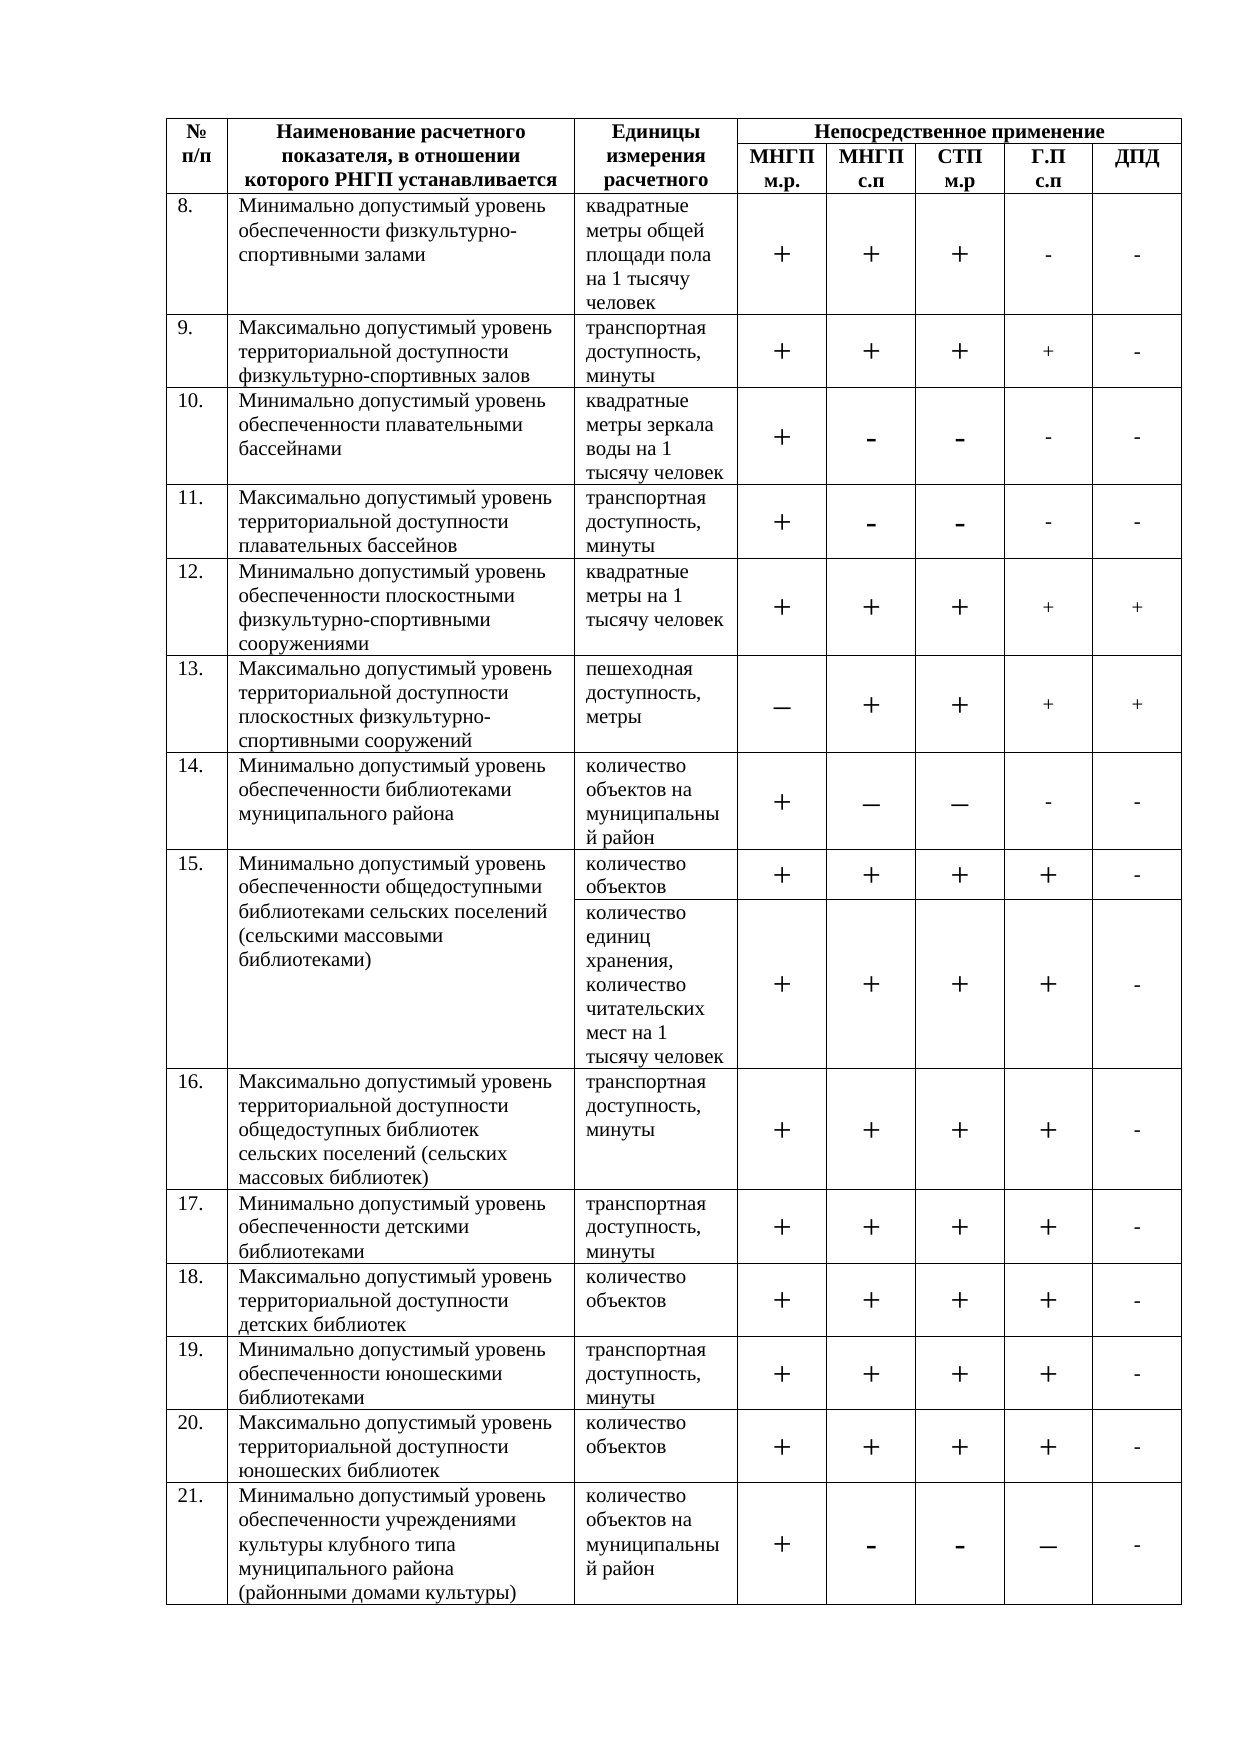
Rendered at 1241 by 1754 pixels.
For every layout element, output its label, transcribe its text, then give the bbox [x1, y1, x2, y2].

table_cell ДПД [1093, 144, 1181, 192]
table_cell + [827, 559, 915, 655]
table_cell количество объектов на муниципальный район [575, 1483, 737, 1604]
table_cell + [827, 1410, 915, 1482]
table_cell + [827, 1337, 915, 1409]
table_header № п/п [167, 119, 227, 192]
table_cell – [1005, 1483, 1092, 1604]
table_cell – [827, 753, 915, 849]
table_header Единицы измерения расчетного показателя [575, 119, 737, 192]
table_cell + [1005, 559, 1092, 655]
table_cell СТП м.р [916, 144, 1004, 192]
table_cell + [738, 559, 826, 655]
table_cell Максимально допустимый уровень территориальной доступности юношеских библиотек [228, 1410, 574, 1482]
table_cell - [1005, 753, 1092, 849]
table_cell + [1005, 1337, 1092, 1409]
table_cell [167, 559, 227, 655]
table_cell + [1005, 315, 1092, 387]
table_cell Минимально допустимый уровень обеспеченности учреждениями культуры клубного типа муниципального района (районными домами культуры) [228, 1483, 574, 1604]
table_cell - [1005, 194, 1092, 314]
table_cell Г.П с.п [1005, 144, 1092, 192]
table_cell - [916, 485, 1004, 557]
table_cell + [738, 1069, 826, 1189]
table_cell МНГП м.р. [738, 144, 826, 192]
table_cell - [1093, 1410, 1181, 1482]
table_cell - [827, 1483, 915, 1604]
table_cell + [738, 194, 826, 314]
table_cell квадратные метры общей площади пола на 1 тысячу человек [575, 194, 737, 314]
table_cell Максимально допустимый уровень территориальной доступности плавательных бассейнов [228, 485, 574, 557]
table_cell + [916, 315, 1004, 387]
table_cell + [738, 1264, 826, 1336]
table_cell Минимально допустимый уровень обеспеченности плавательными бассейнами [228, 388, 574, 484]
table_cell количество объектов [575, 1410, 737, 1482]
table_cell [167, 753, 227, 849]
table_cell - [1093, 485, 1181, 557]
table_cell [167, 485, 227, 557]
table_cell Минимально допустимый уровень обеспеченности плоскостными физкультурно-спортивными сооружениями [228, 559, 574, 655]
table_cell - [1093, 753, 1181, 849]
table_cell + [1005, 1190, 1092, 1263]
table_cell + [916, 1410, 1004, 1482]
table_cell количество объектов на муниципальный район [575, 753, 737, 849]
table_cell - [1093, 850, 1181, 898]
table_cell - [827, 485, 915, 557]
table_cell + [738, 1337, 826, 1409]
table_cell + [1093, 559, 1181, 655]
table_cell транспортная доступность, минуты [575, 1069, 737, 1189]
table_cell Минимально допустимый уровень обеспеченности детскими библиотеками [228, 1190, 574, 1263]
table_cell количество объектов [575, 1264, 737, 1336]
table_cell транспортная доступность, минуты [575, 315, 737, 387]
table_cell - [916, 1483, 1004, 1604]
table_cell - [1093, 315, 1181, 387]
table_cell [167, 1337, 227, 1409]
table_cell + [738, 315, 826, 387]
table_cell + [827, 900, 915, 1068]
table_header Непосредственное применение [738, 119, 1181, 143]
table_cell + [1005, 1410, 1092, 1482]
table_cell - [1093, 194, 1181, 314]
table_cell [167, 1264, 227, 1336]
table_cell квадратные метры зеркала воды на 1 тысячу человек [575, 388, 737, 484]
table_cell [167, 1069, 227, 1189]
table_cell МНГП с.п [827, 144, 915, 192]
table_cell транспортная доступность, минуты [575, 1337, 737, 1409]
table_cell - [1093, 900, 1181, 1068]
table_cell + [916, 559, 1004, 655]
table_cell + [827, 1264, 915, 1336]
table_cell транспортная доступность, минуты [575, 1190, 737, 1263]
table_cell пешеходная доступность, метры [575, 656, 737, 752]
table_cell - [1093, 1483, 1181, 1604]
table_cell + [1005, 1069, 1092, 1189]
table_cell [167, 1190, 227, 1263]
table_cell [167, 1410, 227, 1482]
table_cell квадратные метры на 1 тысячу человек [575, 559, 737, 655]
table_cell - [916, 388, 1004, 484]
table_cell Максимально допустимый уровень территориальной доступности общедоступных библиотек сельских поселений (сельских массовых библиотек) [228, 1069, 574, 1189]
table_cell транспортная доступность, минуты [575, 485, 737, 557]
table_cell + [916, 850, 1004, 898]
table_cell - [1093, 1264, 1181, 1336]
table_cell + [827, 1190, 915, 1263]
table_cell + [827, 1069, 915, 1189]
table_cell [167, 194, 227, 314]
table_cell + [738, 485, 826, 557]
table_cell - [827, 388, 915, 484]
table_cell + [827, 194, 915, 314]
table_cell Минимально допустимый уровень обеспеченности физкультурно-спортивными залами [228, 194, 574, 314]
table_cell Максимально допустимый уровень территориальной доступности физкультурно-спортивных залов [228, 315, 574, 387]
table_cell - [1093, 1190, 1181, 1263]
table_cell + [827, 315, 915, 387]
table_cell + [827, 656, 915, 752]
table_cell количество единиц хранения, количество читательских мест на 1 тысячу человек [575, 900, 737, 1068]
table_cell - [1093, 388, 1181, 484]
table_cell Минимально допустимый уровень обеспеченности общедоступными библиотеками сельских поселений (сельскими массовыми библиотеками) [228, 850, 574, 1068]
table_cell Минимально допустимый уровень обеспеченности юношескими библиотеками [228, 1337, 574, 1409]
table_cell [167, 315, 227, 387]
table_cell Максимально допустимый уровень территориальной доступности детских библиотек [228, 1264, 574, 1336]
table_cell + [916, 1337, 1004, 1409]
table_cell + [916, 900, 1004, 1068]
table_cell Максимально допустимый уровень территориальной доступности плоскостных физкультурно-спортивными сооружений [228, 656, 574, 752]
table_cell + [1005, 1264, 1092, 1336]
table_cell + [1005, 900, 1092, 1068]
table_cell - [1005, 388, 1092, 484]
table_cell + [916, 194, 1004, 314]
table_cell + [738, 753, 826, 849]
table_cell [167, 656, 227, 752]
table_cell - [1005, 485, 1092, 557]
table_cell + [916, 1069, 1004, 1189]
table_cell - [1093, 1337, 1181, 1409]
table_cell - [1093, 1069, 1181, 1189]
table_cell [167, 1483, 227, 1604]
table_cell + [738, 388, 826, 484]
table_header Наименование расчетного показателя, в отношении которого РНГП устанавливается предельное значение [228, 119, 574, 192]
table_cell + [738, 1483, 826, 1604]
table_cell + [738, 1410, 826, 1482]
table_cell + [1093, 656, 1181, 752]
table_cell + [738, 900, 826, 1068]
table_cell – [916, 753, 1004, 849]
table_cell Минимально допустимый уровень обеспеченности библиотеками муниципального района [228, 753, 574, 849]
table_cell + [916, 656, 1004, 752]
table_cell – [738, 656, 826, 752]
table_cell количество объектов [575, 850, 737, 898]
table_cell + [1005, 656, 1092, 752]
table_cell [167, 388, 227, 484]
table_cell + [916, 1264, 1004, 1336]
table_cell + [827, 850, 915, 898]
table_cell [167, 850, 227, 1068]
table_cell + [916, 1190, 1004, 1263]
table_cell + [738, 850, 826, 898]
table_cell + [1005, 850, 1092, 898]
table_cell + [738, 1190, 826, 1263]
